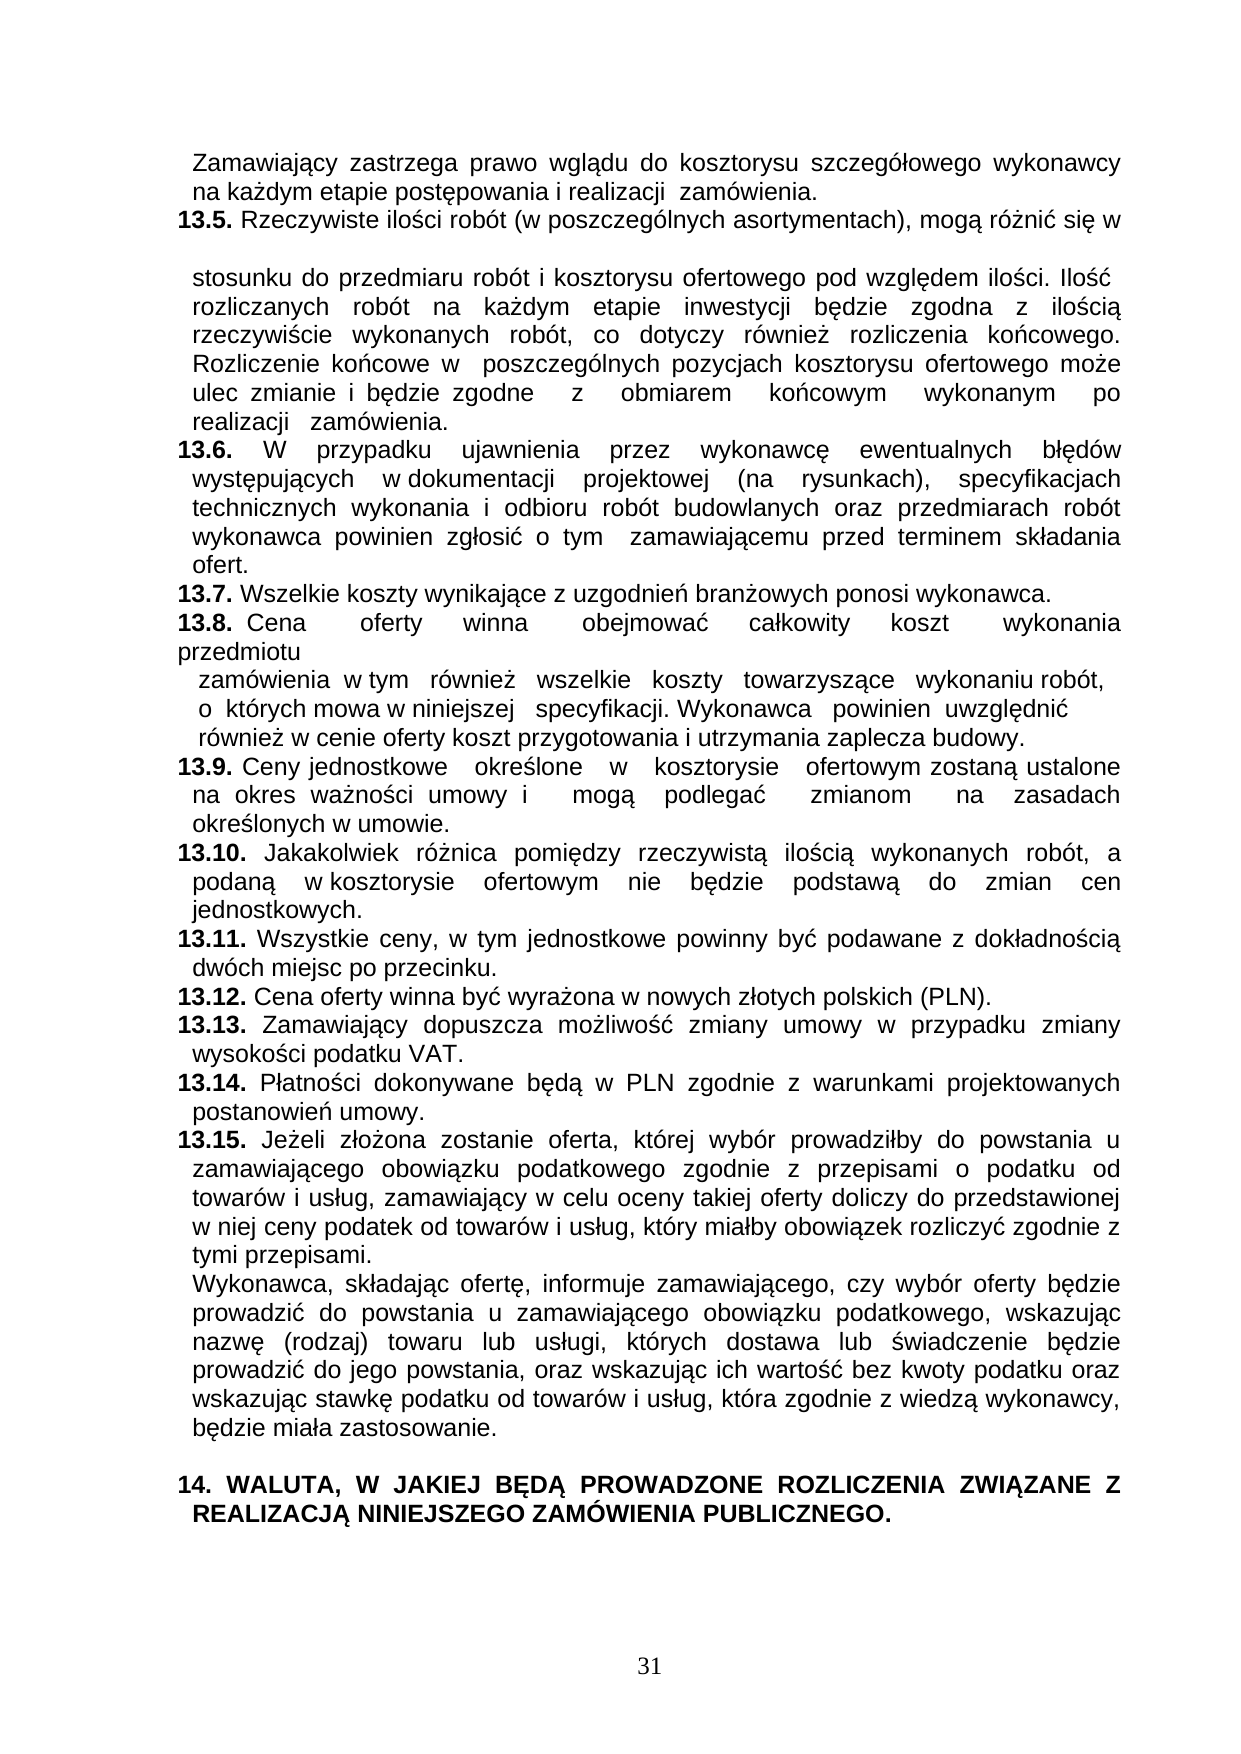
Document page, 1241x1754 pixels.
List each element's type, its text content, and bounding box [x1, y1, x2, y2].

text 13.12. Cena oferty winna być wyrażona w nowych złotych polskich (PLN). [177, 981, 1122, 1010]
text 13.14. Płatności dokonywane będą w PLN zgodnie z warunkami projektowanych postanowień umowy. [177, 1068, 1122, 1125]
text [177, 148, 1122, 205]
text 13.6. W przypadku ujawnienia przez wykonawcę ewentualnych błędów występujących w dokumentacji projektowej (na rysunkach), specyfikacjach technicznych wykonania i odbioru robót budowlanych oraz przedmiarach robót wykonawca powinien zgłosić o tym zamawiającemu przed terminem składania ofert. [177, 435, 1122, 579]
text 13.13. Zamawiający dopuszcza możliwość zmiany umowy w przypadku zmiany wysokości podatku VAT. [177, 1010, 1122, 1068]
text 13.8. Cena oferty winna obejmować całkowity koszt wykonania przedmiotu [177, 608, 1122, 665]
text zamówienia w tym również wszelkie koszty towarzyszące wykonaniu robót, [177, 665, 1122, 694]
text również w cenie oferty koszt przygotowania i utrzymania zaplecza budowy. [177, 723, 1122, 751]
text 13.5. Rzeczywiste ilości robót (w poszczególnych asortymentach), mogą różnić się w stosunku do przedmiaru robót i kosztorysu ofertowego pod względem ilości. Ilość rozliczanych robót na każdym etapie inwestycji będzie zgodna z ilością rzeczywiście wykonanych robót, co dotyczy również rozliczenia końcowego. Rozliczenie końcowe w poszczególnych pozycjach kosztorysu ofertowego może ulec zmianie i będzie zgodne z obmiarem końcowym wykonanym po realizacji zamówienia. [177, 205, 1122, 435]
text Wykonawca, składając ofertę, informuje zamawiającego, czy wybór oferty będzie prowadzić do powstania u zamawiającego obowiązku podatkowego, wskazując nazwę (rodzaj) towaru lub usługi, których dostawa lub świadczenie będzie prowadzić do jego powstania, oraz wskazując ich wartość bez kwoty podatku oraz wskazując stawkę podatku od towarów i usług, która zgodnie z wiedzą wykonawcy, będzie miała zastosowanie. [192, 1269, 1122, 1441]
text o których mowa w niniejszej specyfikacji. Wykonawca powinien uwzględnić [177, 694, 1122, 723]
text 13.7. Wszelkie koszty wynikające z uzgodnień branżowych ponosi wykonawca. [177, 579, 1122, 608]
text 13.10. Jakakolwiek różnica pomiędzy rzeczywistą ilością wykonanych robót, a podaną w kosztorysie ofertowym nie będzie podstawą do zmian cen jednostkowych. [177, 838, 1122, 924]
text 13.11. Wszystkie ceny, w tym jednostkowe powinny być podawane z dokładnością dwóch miejsc po przecinku. [177, 924, 1122, 981]
text 13.15. Jeżeli złożona zostanie oferta, której wybór prowadziłby do powstania u zamawiającego obowiązku podatkowego zgodnie z przepisami o podatku od towarów i usług, zamawiający w celu oceny takiej oferty doliczy do przedstawionej w niej ceny podatek od towarów i usług, który miałby obowiązek rozliczyć zgodnie z tymi przepisami. [177, 1125, 1122, 1269]
text 13.9. Ceny jednostkowe określone w kosztorysie ofertowym zostaną ustalone na okres ważności umowy i mogą podlegać zmianom na zasadach określonych w umowie. [177, 751, 1122, 838]
text 14. WALUTA, W JAKIEJ BĘDĄ PROWADZONE ROZLICZENIA ZWIĄZANE Z REALIZACJĄ NINIEJSZEGO ZAMÓWIENIA PUBLICZNEGO. [177, 1470, 1122, 1528]
